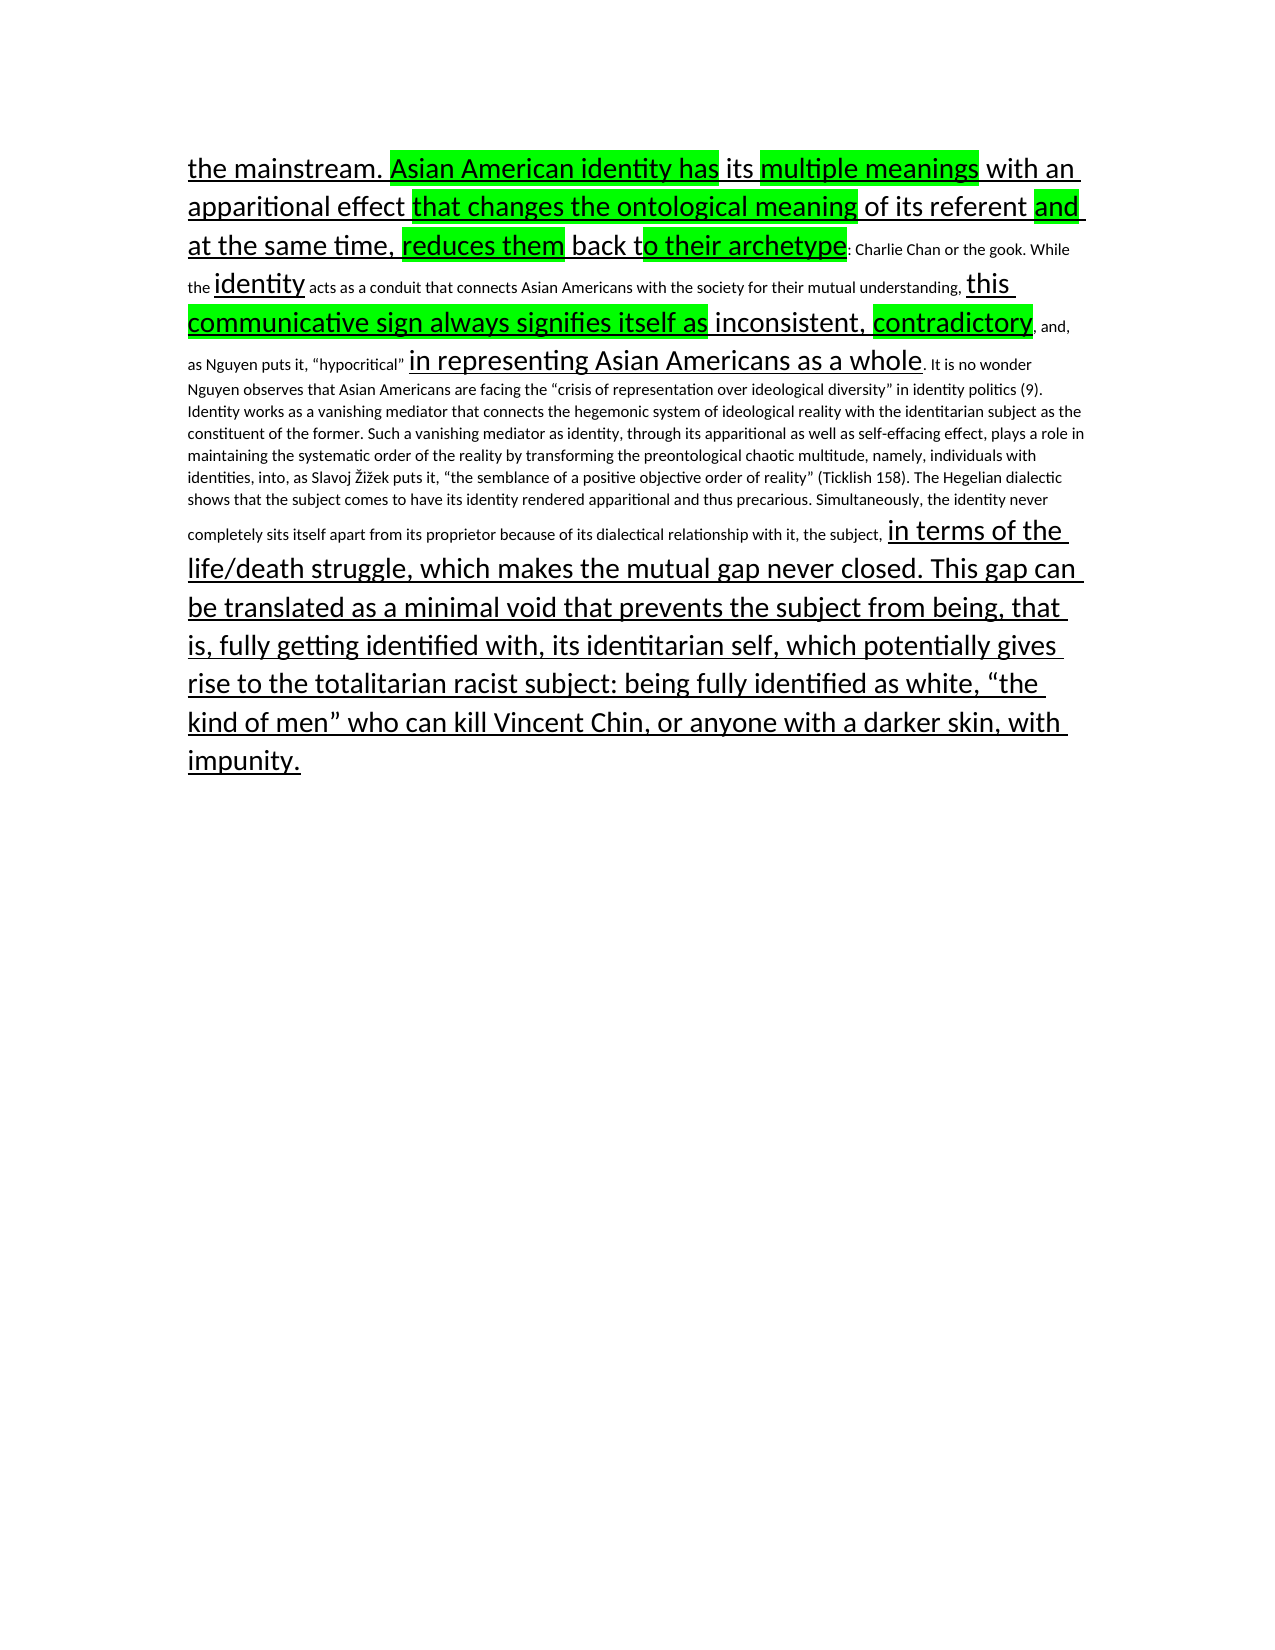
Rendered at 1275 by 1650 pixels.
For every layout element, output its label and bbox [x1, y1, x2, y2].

text [187, 150, 1087, 778]
